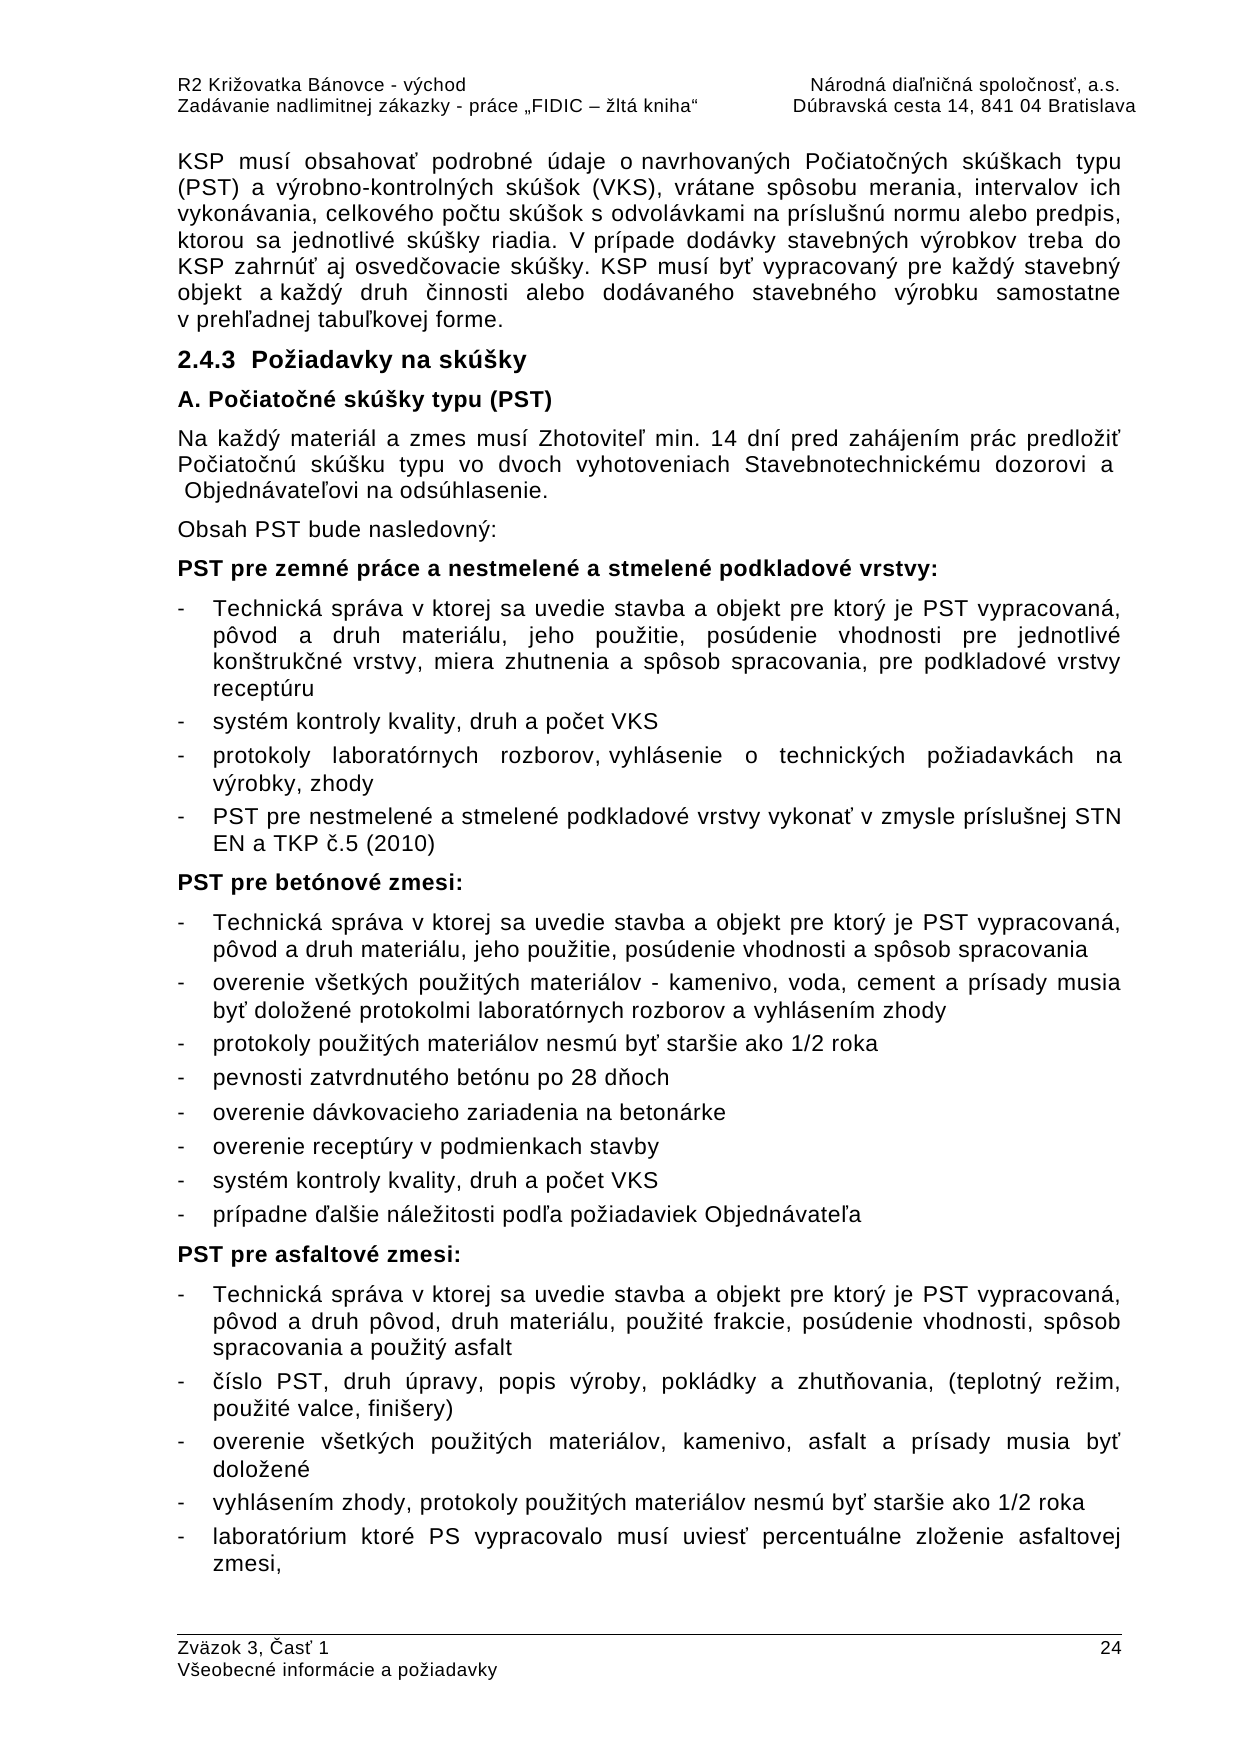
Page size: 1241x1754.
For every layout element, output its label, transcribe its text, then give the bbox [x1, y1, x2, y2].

text PST pre zemné práce a nestmelené a stmelené podkladové vrstvy: [177, 555, 1122, 581]
list prípadne ďalšie náležitosti podľa požiadaviek Objednávateľa [177, 1201, 1122, 1228]
list Technická správa v ktorej sa uvedie stavba a objekt pre ktorý je PST vypracovaná, pôvod a druh materiálu, jeho použitie, posúdenie vhodnosti pre jednotlivé konštrukčné vrstvy, miera zhutnenia a spôsob spracovania, pre podkladové vrstvy receptúru [177, 594, 1122, 701]
list overenie receptúry v podmienkach stavby [177, 1132, 1122, 1160]
list protokoly použitých materiálov nesmú byť staršie ako 1/2 roka [177, 1029, 1122, 1057]
list laboratórium ktoré PS vypracovalo musí uviesť percentuálne zloženie asfaltovej zmesi, [177, 1522, 1122, 1577]
list systém kontroly kvality, druh a počet VKS [177, 707, 1122, 735]
text PST pre asfaltové zmesi: [177, 1241, 1122, 1267]
list overenie dávkovacieho zariadenia na betonárke [177, 1098, 1122, 1126]
list overenie všetkých použitých materiálov - kamenivo, voda, cement a prísady musia byť doložené protokolmi laboratórnych rozborov a vyhlásením zhody [177, 968, 1122, 1023]
text Na každý materiál a zmes musí Zhotoviteľ min. 14 dní pred zahájením prác predložiť Počiatočnú skúšku typu vo dvoch vyhotoveniach Stavebnotechnickému dozorovi a Objednávateľovi na odsúhlasenie. [177, 425, 1122, 504]
subtitle 2.4.3 Požiadavky na skúšky [177, 344, 1122, 373]
list systém kontroly kvality, druh a počet VKS [177, 1166, 1122, 1194]
text Obsah PST bude nasledovný: [177, 516, 1122, 543]
list číslo PST, druh úpravy, popis výroby, pokládky a zhutňovania, (teplotný režim, použité valce, finišery) [177, 1367, 1122, 1421]
list vyhlásením zhody, protokoly použitých materiálov nesmú byť staršie ako 1/2 roka [177, 1488, 1122, 1516]
text PST pre betónové zmesi: [177, 869, 1122, 895]
list PST pre nestmelené a stmelené podkladové vrstvy vykonať v zmysle príslušnej STN EN a TKP č.5 (2010) [177, 802, 1122, 857]
text KSP musí obsahovať podrobné údaje o navrhovaných Počiatočných skúškach typu (PST) a výrobno-kontrolných skúšok (VKS), vrátane spôsobu merania, intervalov ich vykonávania, celkového počtu skúšok s odvolávkami na príslušnú normu alebo predpis, ktorou sa jednotlivé skúšky riadia. V prípade dodávky stavebných výrobkov treba do KSP zahrnúť aj osvedčovacie skúšky. KSP musí byť vypracovaný pre každý stavebný objekt a každý druh činnosti alebo dodávaného stavebného výrobku samostatne v prehľadnej tabuľkovej forme. [177, 148, 1122, 332]
list Technická správa v ktorej sa uvedie stavba a objekt pre ktorý je PST vypracovaná, pôvod a druh materiálu, jeho použitie, posúdenie vhodnosti a spôsob spracovania [177, 908, 1122, 962]
list protokoly laboratórnych rozborov, vyhlásenie o technických požiadavkách na výrobky, zhody [177, 742, 1122, 796]
list overenie všetkých použitých materiálov, kamenivo, asfalt a prísady musia byť doložené [177, 1427, 1122, 1482]
list pevnosti zatvrdnutého betónu po 28 dňoch [177, 1063, 1122, 1091]
list Technická správa v ktorej sa uvedie stavba a objekt pre ktorý je PST vypracovaná, pôvod a druh pôvod, druh materiálu, použité frakcie, posúdenie vhodnosti, spôsob spracovania a použitý asfalt [177, 1280, 1122, 1361]
text A. Počiatočné skúšky typu (PST) [177, 386, 1122, 412]
